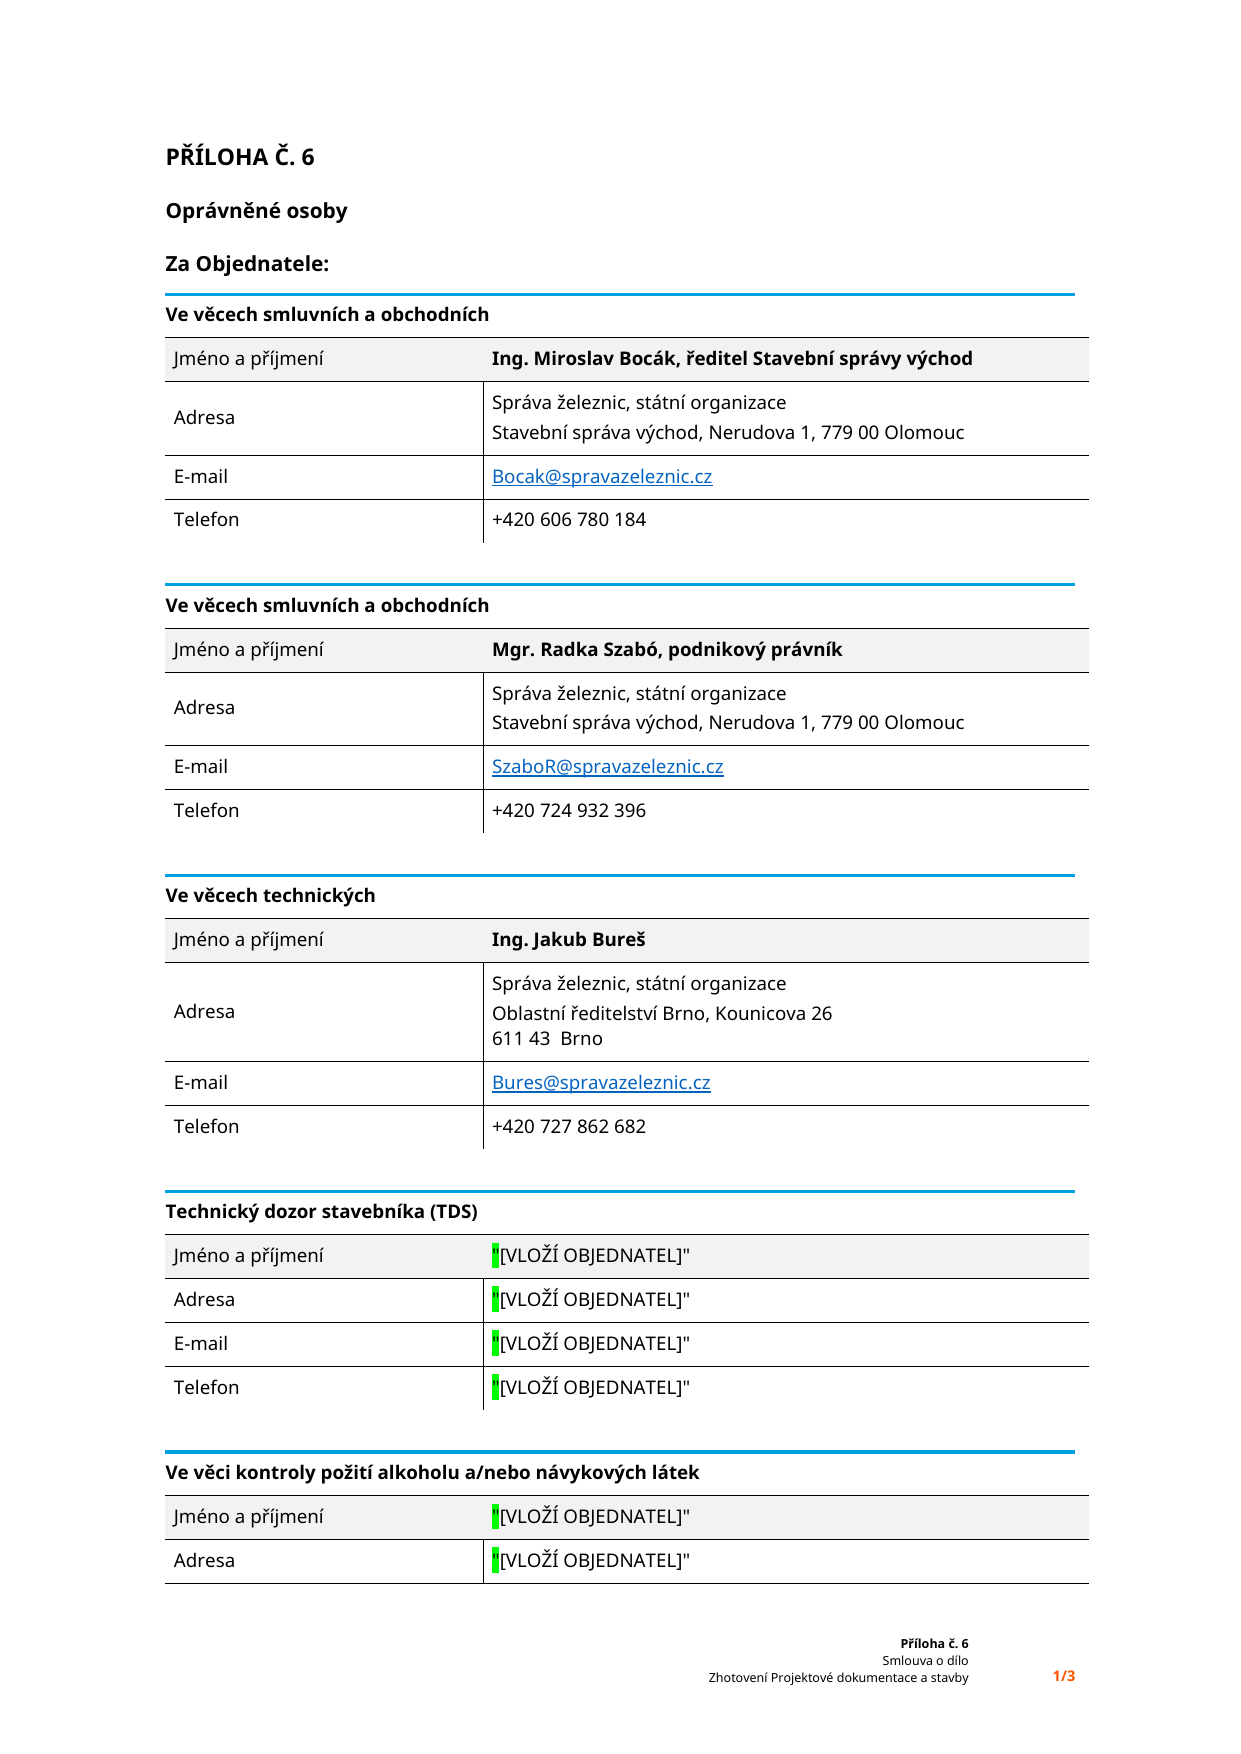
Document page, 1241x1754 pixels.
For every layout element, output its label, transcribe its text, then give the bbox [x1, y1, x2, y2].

table_header Jméno a příjmení [165, 1235, 484, 1278]
text Ve věcech smluvních a obchodních [165, 586, 1075, 618]
table_cell [484, 1323, 1089, 1366]
table_cell Bures@spravazeleznic.cz [484, 1062, 1089, 1105]
text Oprávněné osoby [165, 197, 1075, 225]
table_cell [484, 1367, 1089, 1410]
table_cell +420 606 780 184 [484, 500, 1089, 542]
table_cell Telefon [165, 500, 483, 542]
table_header Ing. Jakub Bureš [484, 919, 1089, 962]
table_cell Správa železnic, státní organizace Oblastní ředitelství Brno, Kounicova 26 611 43 Brno [484, 963, 1089, 1061]
table_cell E-mail [165, 1062, 483, 1105]
text Za Objednatele: [165, 249, 1075, 277]
table_cell Adresa [165, 382, 483, 455]
table_cell [484, 1279, 1089, 1322]
table_cell Adresa [165, 963, 483, 1061]
table_cell Telefon [165, 1106, 483, 1149]
table_cell E-mail [165, 1323, 483, 1366]
table_cell Bocak@spravazeleznic.cz [484, 456, 1089, 498]
table_cell Správa železnic, státní organizace Stavební správa východ, Nerudova 1, 779 00 Olomouc [484, 382, 1089, 455]
text Ve věcech technických [165, 877, 1075, 908]
table_header Jméno a příjmení [165, 919, 484, 962]
table_cell Adresa [165, 1279, 483, 1322]
table_header [484, 1235, 1089, 1278]
table_header [484, 1496, 1089, 1539]
table_cell E-mail [165, 456, 483, 498]
table_cell Telefon [165, 790, 483, 833]
table_header Jméno a příjmení [165, 1496, 484, 1539]
table_cell +420 724 932 396 [484, 790, 1089, 833]
table_cell Adresa [165, 1540, 483, 1583]
table_cell [484, 1540, 1089, 1583]
text Technický dozor stavebníka (TDS) [165, 1193, 1075, 1224]
table_header Jméno a příjmení [165, 338, 484, 381]
table_cell Adresa [165, 673, 483, 745]
text Ve věcech smluvních a obchodních [165, 296, 1075, 327]
table_cell Telefon [165, 1367, 483, 1410]
text Příloha č. 6 [165, 141, 1075, 173]
table_cell SzaboR@spravazeleznic.cz [484, 746, 1089, 789]
text Ve věci kontroly požití alkoholu a/nebo návykových látek [165, 1454, 1075, 1485]
table_cell E-mail [165, 746, 483, 789]
table_header Mgr. Radka Szabó, podnikový právník [484, 629, 1089, 672]
table_cell +420 727 862 682 [484, 1106, 1089, 1149]
table_cell Správa železnic, státní organizace Stavební správa východ, Nerudova 1, 779 00 Olomouc [484, 673, 1089, 745]
table_header Jméno a příjmení [165, 629, 484, 672]
table_header Ing. Miroslav Bocák, ředitel Stavební správy východ [484, 338, 1089, 381]
